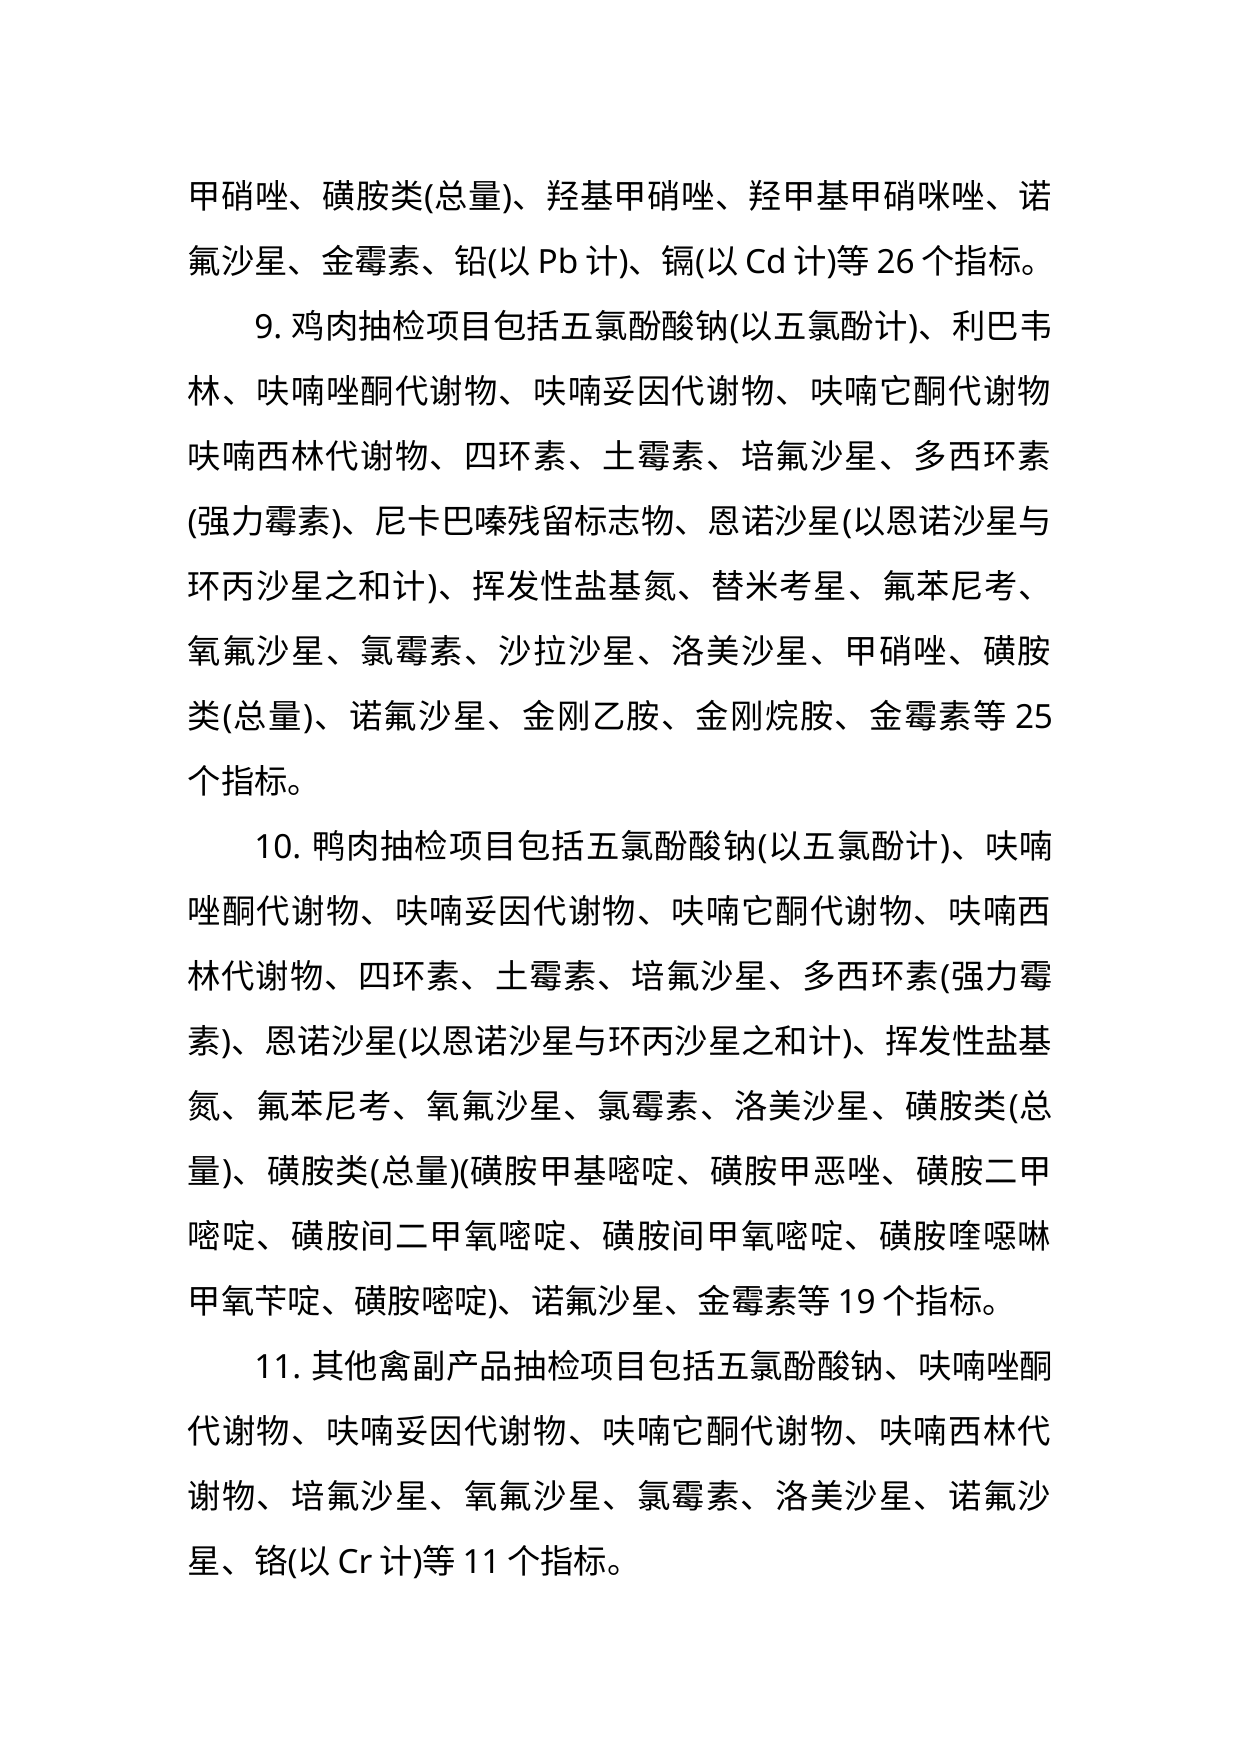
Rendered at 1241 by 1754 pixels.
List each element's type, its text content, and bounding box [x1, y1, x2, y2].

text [187, 162, 1053, 292]
text 11. 其他禽副产品抽检项目包括五氯酚酸钠、呋喃唑酮代谢物、呋喃妥因代谢物、呋喃它酮代谢物、呋喃西林代谢物、培氟沙星、氧氟沙星、氯霉素、洛美沙星、诺氟沙星、铬(以Cr计)等11个指标。 [187, 1332, 1053, 1592]
text 9. 鸡肉抽检项目包括五氯酚酸钠(以五氯酚计)、利巴韦林、呋喃唑酮代谢物、呋喃妥因代谢物、呋喃它酮代谢物、呋喃西林代谢物、四环素、土霉素、培氟沙星、多西环素(强力霉素)、尼卡巴嗪残留标志物、恩诺沙星(以恩诺沙星与环丙沙星之和计)、挥发性盐基氮、替米考星、氟苯尼考、氧氟沙星、氯霉素、沙拉沙星、洛美沙星、甲硝唑、磺胺类(总量)、诺氟沙星、金刚乙胺、金刚烷胺、金霉素等25个指标。 [187, 292, 1053, 812]
text 10. 鸭肉抽检项目包括五氯酚酸钠(以五氯酚计)、呋喃唑酮代谢物、呋喃妥因代谢物、呋喃它酮代谢物、呋喃西林代谢物、四环素、土霉素、培氟沙星、多西环素(强力霉素)、恩诺沙星(以恩诺沙星与环丙沙星之和计)、挥发性盐基氮、氟苯尼考、氧氟沙星、氯霉素、洛美沙星、磺胺类(总量)、磺胺类(总量)(磺胺甲基嘧啶、磺胺甲恶唑、磺胺二甲嘧啶、磺胺间二甲氧嘧啶、磺胺间甲氧嘧啶、磺胺喹噁啉、甲氧苄啶、磺胺嘧啶)、诺氟沙星、金霉素等19个指标。 [187, 812, 1053, 1332]
